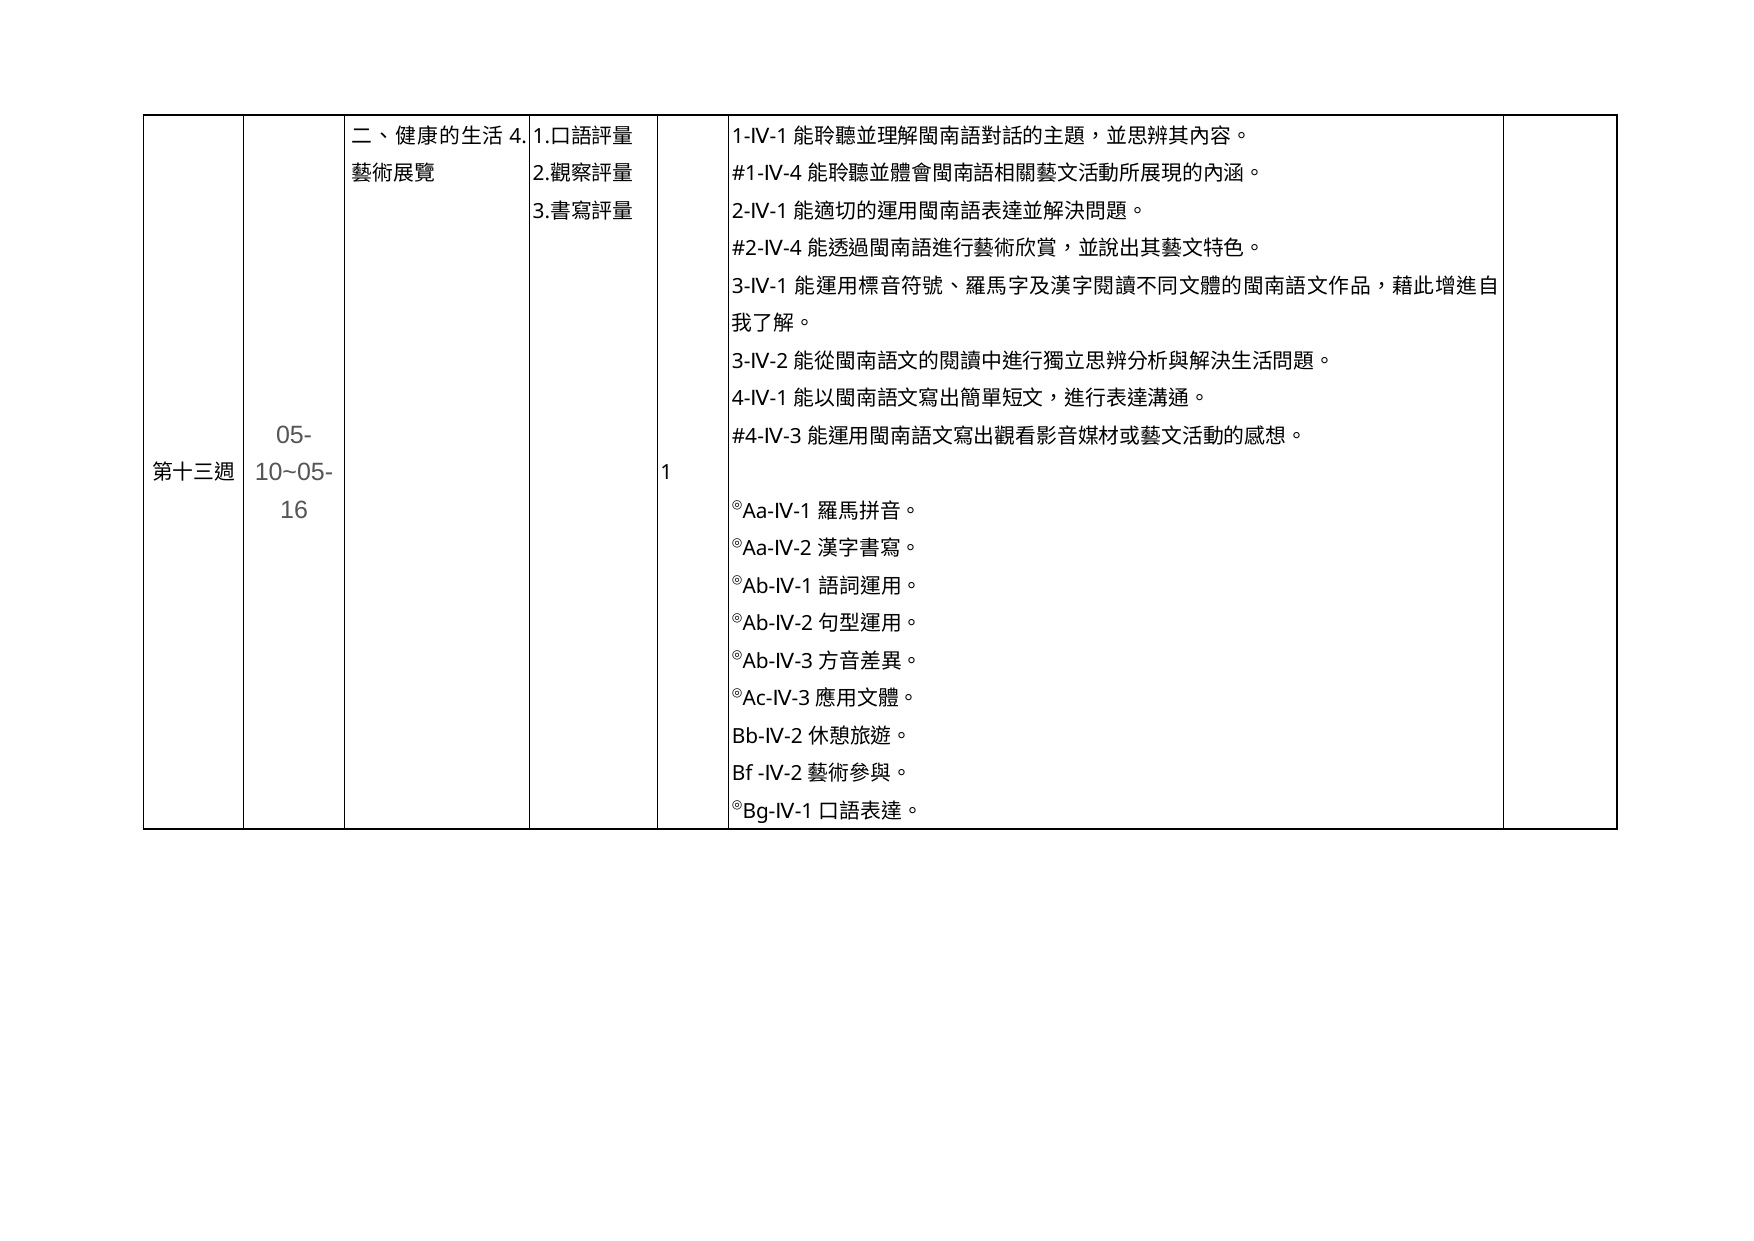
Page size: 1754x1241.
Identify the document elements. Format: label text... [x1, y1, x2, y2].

table_cell 1 [658, 116, 728, 828]
table_cell 05-10~05-16 [244, 116, 344, 828]
table_cell 1-Ⅳ-1 能聆聽並理解閩南語對話的主題，並思辨其內容。 #1-Ⅳ-4 能聆聽並體會閩南語相關藝文活動所展現的內涵。 2-Ⅳ-1 能適切的運用閩南語表達並解決問題。 #2-Ⅳ-4 能透過閩南語進行藝術欣賞，並說出其藝文特色。 3-Ⅳ-1 能運用標音符號、羅馬字及漢字閱讀不同文體的閩南語文作品，藉此增進自我了解。 3-Ⅳ-2 能從閩南語文的閱讀中進行獨立思辨分析與解決生活問題。 4-Ⅳ-1 能以閩南語文寫出簡單短文，進行表達溝通。 #4-Ⅳ-3 能運用閩南語文寫出觀看影音媒材或藝文活動的感想。 ◎Aa-Ⅳ-1 羅馬拼音。 ◎Aa-Ⅳ-2 漢字書寫。 ◎Ab-Ⅳ-1 語詞運用。 ◎Ab-Ⅳ-2 句型運用。 ◎Ab-Ⅳ-3 方音差異。 ◎Ac-Ⅳ-3 應用文體。 Bb-Ⅳ-2 休憩旅遊。 Bf -Ⅳ-2 藝術參與。 ◎Bg-Ⅳ-1 口語表達。 [729, 116, 1503, 828]
table_cell 二、健康的生活4.藝術展覽 [345, 116, 529, 828]
table_cell 1.口語評量 2.觀察評量 3.書寫評量 [530, 116, 657, 828]
table_cell [1504, 116, 1616, 828]
table_cell 第十三週 [144, 116, 243, 828]
